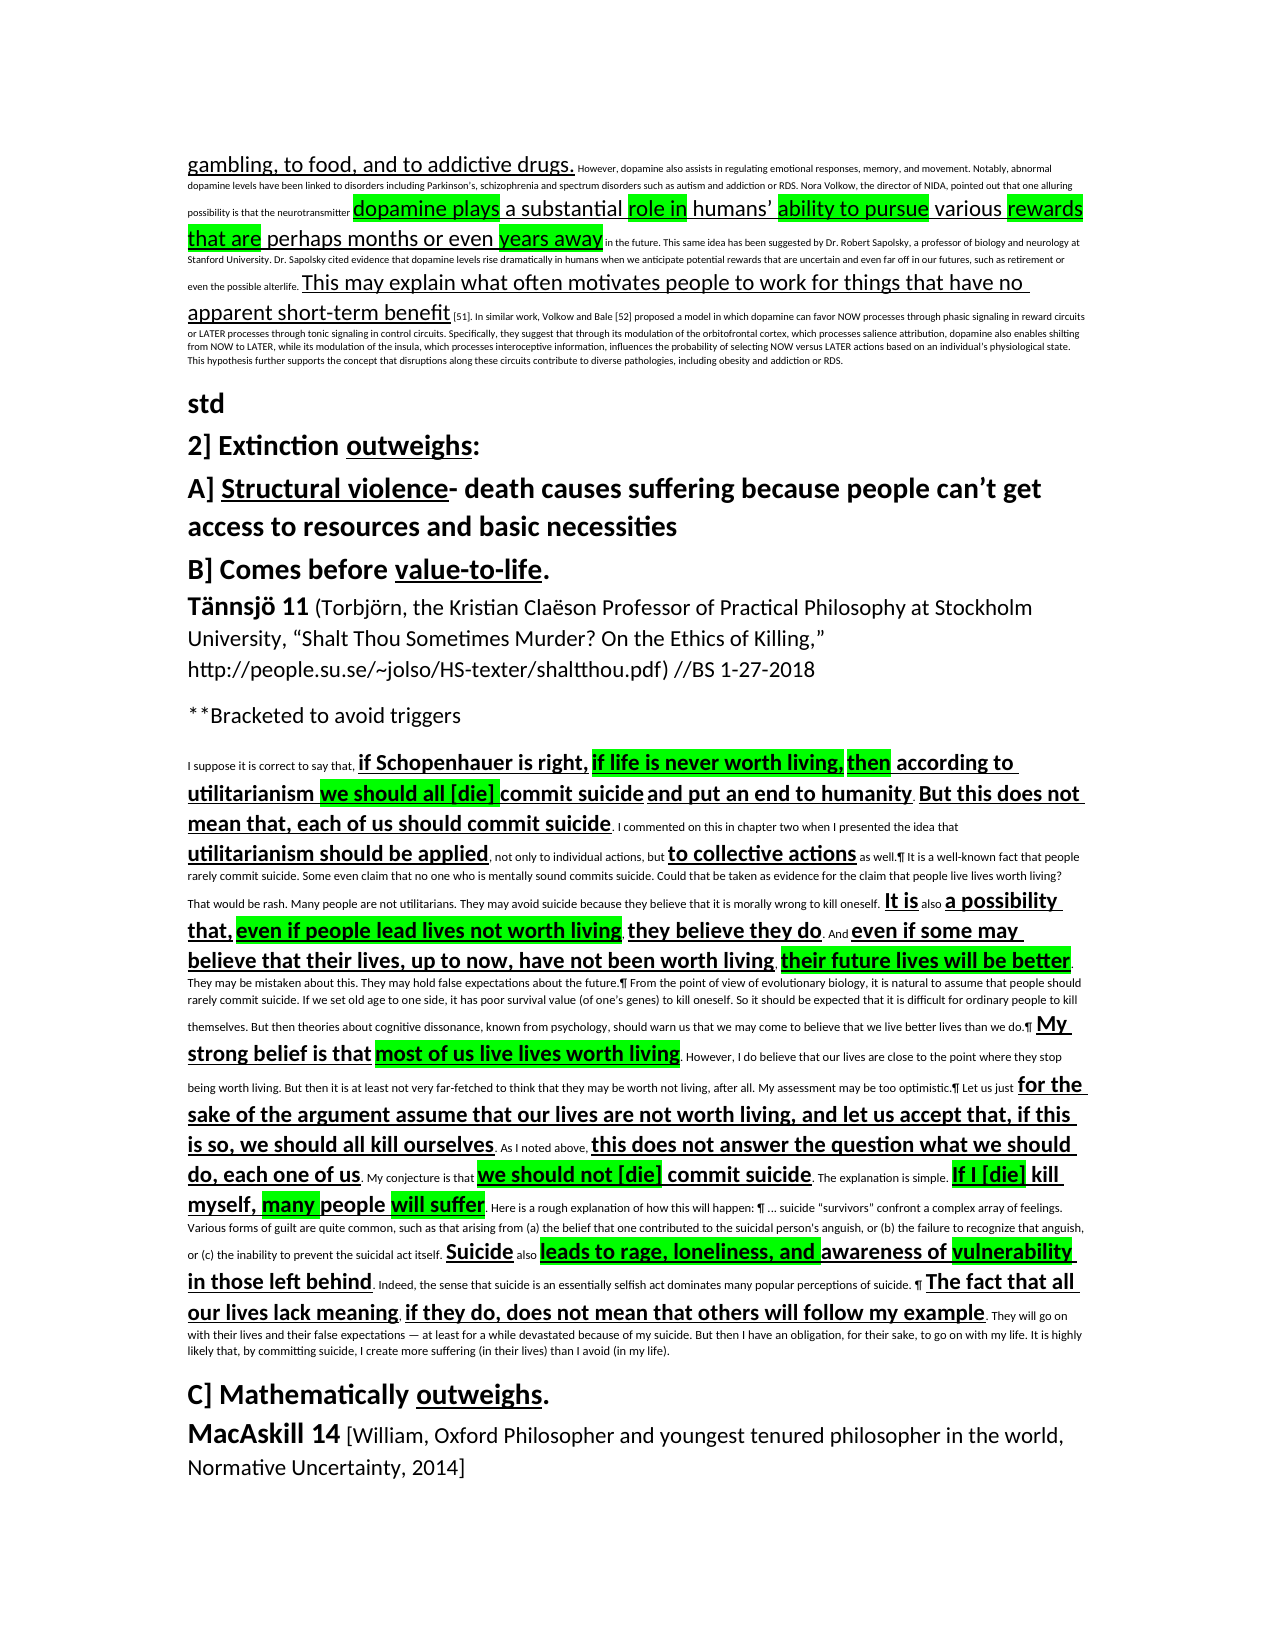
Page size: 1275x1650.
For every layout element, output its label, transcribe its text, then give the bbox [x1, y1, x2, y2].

text I suppose it is correct to say that, if Schopenhauer is right, if life is never worth living, then according to utilitarianism we should all [die] commit suicide and put an end to humanity. But this does not mean that, each of us should commit suicide. I commented on this in chapter two when I presented the idea that utilitarianism should be applied, not only to individual actions, but to collective actions as well.¶ It is a well-known fact that people rarely commit suicide. Some even claim that no one who is mentally sound commits suicide. Could that be taken as evidence for the claim that people live lives worth living? That would be rash. Many people are not utilitarians. They may avoid suicide because they believe that it is morally wrong to kill oneself. It is also a possibility that, even if people lead lives not worth living, they believe they do. And even if some may believe that their lives, up to now, have not been worth living, their future lives will be better. They may be mistaken about this. They may hold false expectations about the future.¶ From the point of view of evolutionary biology, it is natural to assume that people should rarely commit suicide. If we set old age to one side, it has poor survival value (of one’s genes) to kill oneself. So it should be expected that it is difficult for ordinary people to kill themselves. But then theories about cognitive dissonance, known from psychology, should warn us that we may come to believe that we live better lives than we do.¶ My strong belief is that most of us live lives worth living. However, I do believe that our lives are close to the point where they stop being worth living. But then it is at least not very far-fetched to think that they may be worth not living, after all. My assessment may be too optimistic.¶ Let us just for the sake of the argument assume that our lives are not worth living, and let us accept that, if this is so, we should all kill ourselves. As I noted above, this does not answer the question what we should do, each one of us. My conjecture is that we should not [die] commit suicide. The explanation is simple. If I [die] kill myself, many people will suffer. Here is a rough explanation of how this will happen: ¶ ... suicide “survivors” confront a complex array of feelings. Various forms of guilt are quite common, such as that arising from (a) the belief that one contributed to the suicidal person's anguish, or (b) the failure to recognize that anguish, or (c) the inability to prevent the suicidal act itself. Suicide also leads to rage, loneliness, and awareness of vulnerability in those left behind. Indeed, the sense that suicide is an essentially selfish act dominates many popular perceptions of suicide. ¶ The fact that all our lives lack meaning, if they do, does not mean that others will follow my example. They will go on with their lives and their false expectations — at least for a while devastated because of my suicide. But then I have an obligation, for their sake, to go on with my life. It is highly likely that, by committing suicide, I create more suffering (in their lives) than I avoid (in my life). [187, 748, 1087, 1359]
subtitle A] Structural violence- death causes suffering because people can’t get access to resources and basic necessities [187, 470, 1087, 544]
subtitle std [187, 385, 1087, 420]
text MacAskill 14 [William, Oxford Philosopher and youngest tenured philosopher in the world, Normative Uncertainty, 2014] [187, 1415, 1087, 1481]
subtitle B] Comes before value-to-life. [187, 551, 1087, 587]
subtitle 2] Extinction outweighs: [187, 427, 1087, 463]
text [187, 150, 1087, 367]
text Tännsjö 11 (Torbjörn, the Kristian Claëson Professor of Practical Philosophy at Stockholm University, “Shalt Thou Sometimes Murder? On the Ethics of Killing,” http://people.su.se/~jolso/HS-texter/shaltthou.pdf) //BS 1-27-2018 [187, 589, 1087, 683]
subtitle C] Mathematically outweighs. [187, 1376, 1087, 1412]
text **Bracketed to avoid triggers [187, 702, 1087, 730]
